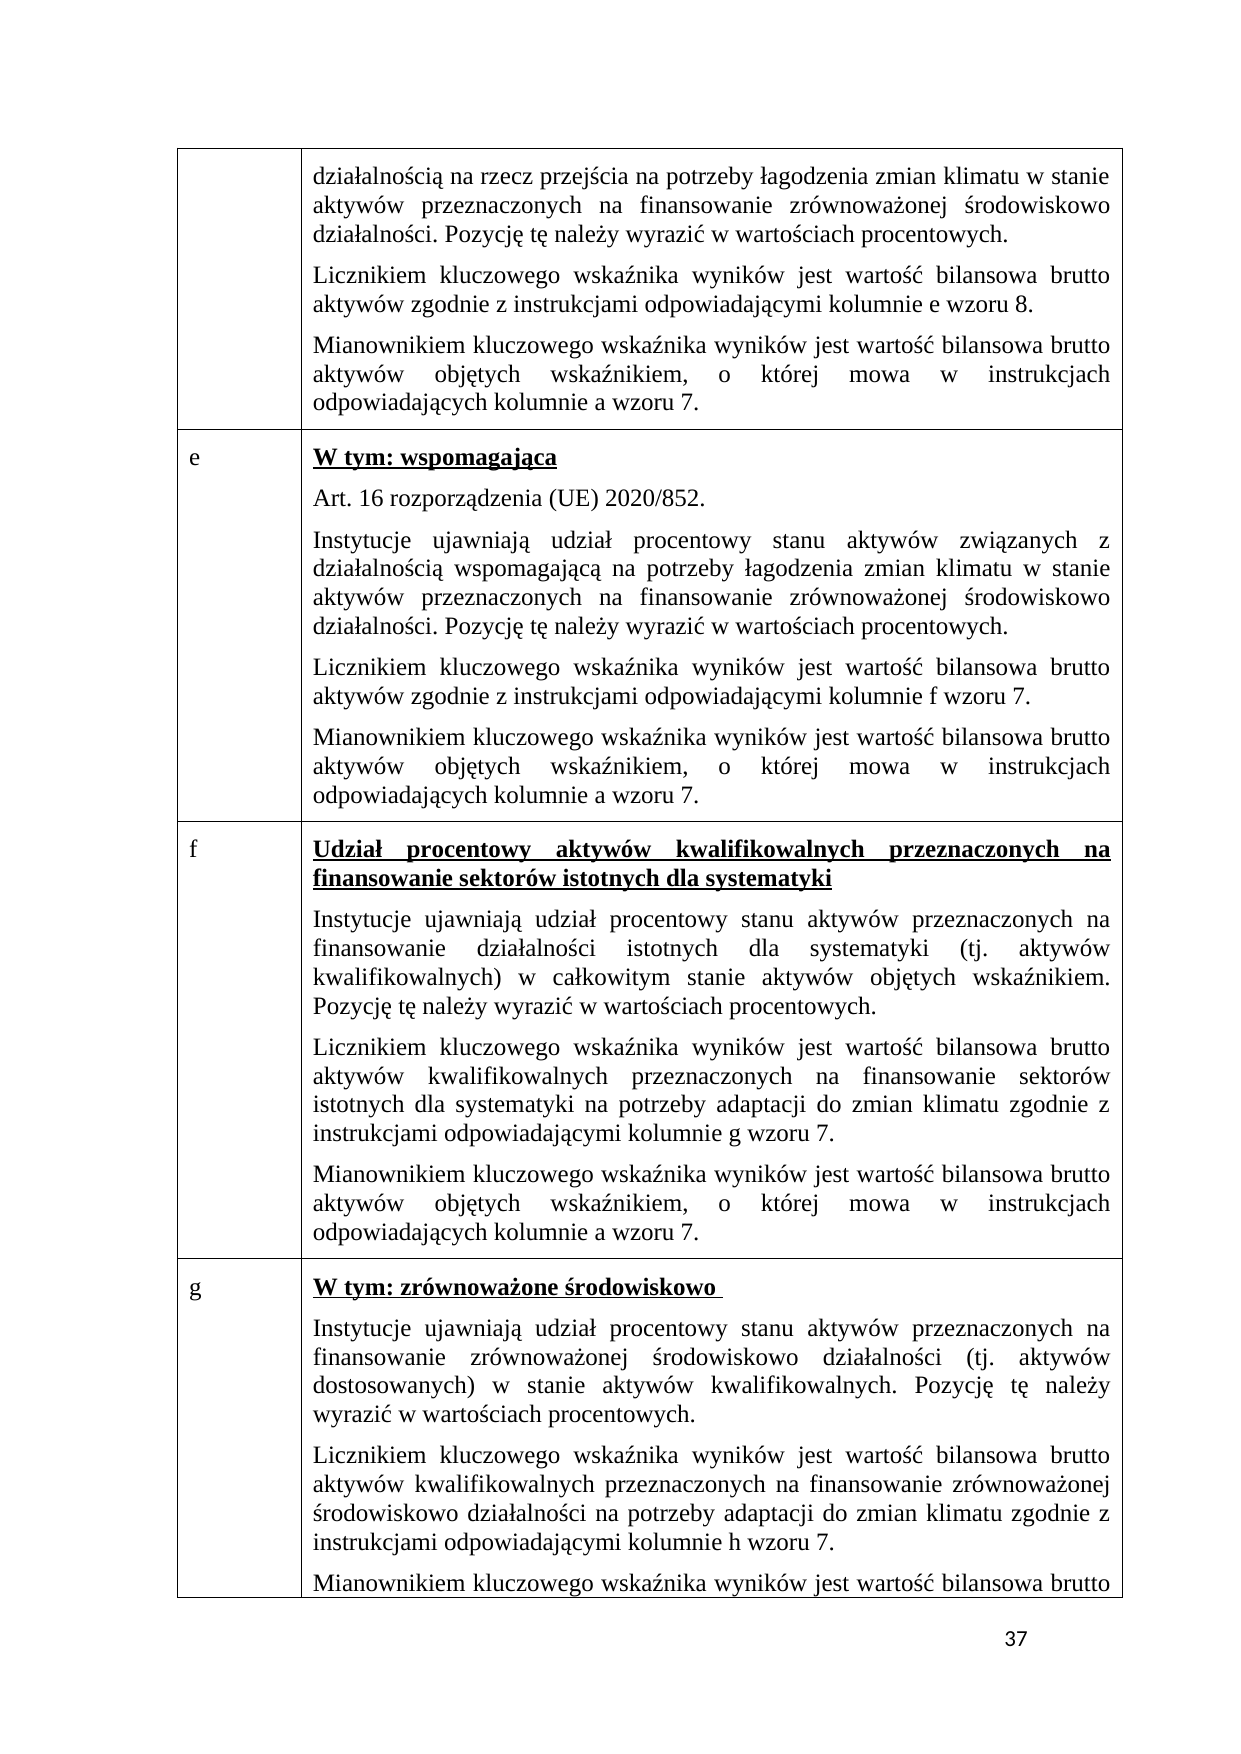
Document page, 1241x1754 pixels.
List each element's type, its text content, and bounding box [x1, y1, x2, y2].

table_cell W tym: wspomagająca Art. 16 rozporządzenia (UE) 2020/852. Instytucje ujawniają udział procentowy stanu aktywów związanych z działalnością wspomagającą na potrzeby łagodzenia zmian klimatu w stanie aktywów przeznaczonych na finansowanie zrównoważonej środowiskowo działalności. Pozycję tę należy wyrazić w wartościach procentowych. Licznikiem kluczowego wskaźnika wyników jest wartość bilansowa brutto aktywów zgodnie z instrukcjami odpowiadającymi kolumnie f wzoru 7. Mianownikiem kluczowego wskaźnika wyników jest wartość bilansowa brutto aktywów objętych wskaźnikiem, o której mowa w instrukcjach odpowiadających kolumnie a wzoru 7. [302, 430, 1122, 821]
table_cell e [178, 430, 301, 821]
table_cell f [178, 822, 301, 1258]
table_cell Udział procentowy aktywów kwalifikowalnych przeznaczonych na finansowanie sektorów istotnych dla systematyki Instytucje ujawniają udział procentowy stanu aktywów przeznaczonych na finansowanie działalności istotnych dla systematyki (tj. aktywów kwalifikowalnych) w całkowitym stanie aktywów objętych wskaźnikiem. Pozycję tę należy wyrazić w wartościach procentowych. Licznikiem kluczowego wskaźnika wyników jest wartość bilansowa brutto aktywów kwalifikowalnych przeznaczonych na finansowanie sektorów istotnych dla systematyki na potrzeby adaptacji do zmian klimatu zgodnie z instrukcjami odpowiadającymi kolumnie g wzoru 7. Mianownikiem kluczowego wskaźnika wyników jest wartość bilansowa brutto aktywów objętych wskaźnikiem, o której mowa w instrukcjach odpowiadających kolumnie a wzoru 7. [302, 822, 1122, 1258]
table_cell g [178, 1259, 301, 1597]
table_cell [302, 1259, 1122, 1597]
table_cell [302, 149, 1122, 429]
table_cell d [178, 149, 301, 429]
